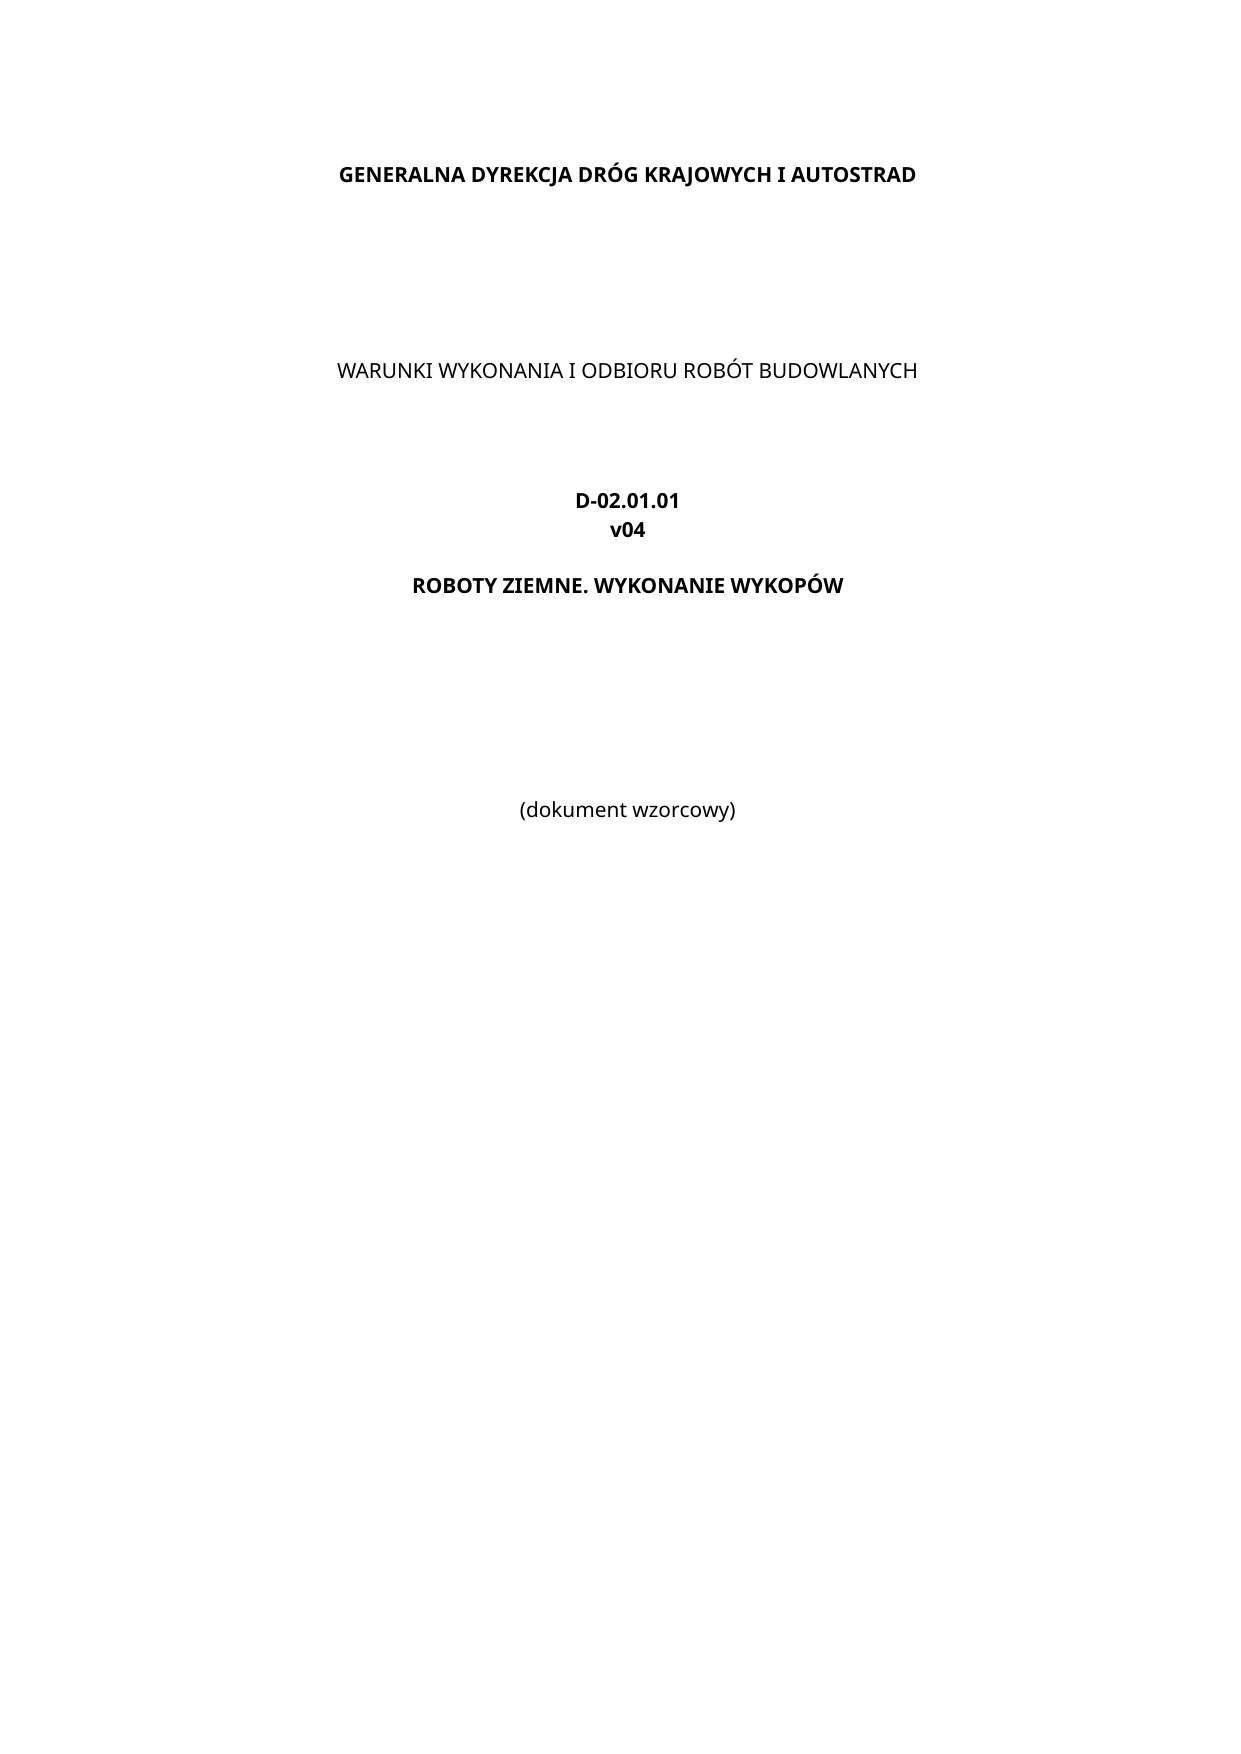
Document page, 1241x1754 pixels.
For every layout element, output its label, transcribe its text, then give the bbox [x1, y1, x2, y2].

text GENERALNA DYREKCJA DRÓG KRAJOWYCH I AUTOSTRAD [133, 160, 1122, 189]
text (dokument wzorcowy) [133, 796, 1122, 824]
text WARUNKI WYKONANIA I ODBIORU ROBÓT BUDOWLANYCH [133, 356, 1122, 384]
text D-02.01.01 [133, 486, 1122, 515]
text v04 [133, 515, 1122, 543]
text ROBOTY ZIEMNE. WYKONANIE WYKOPÓW [133, 572, 1122, 600]
